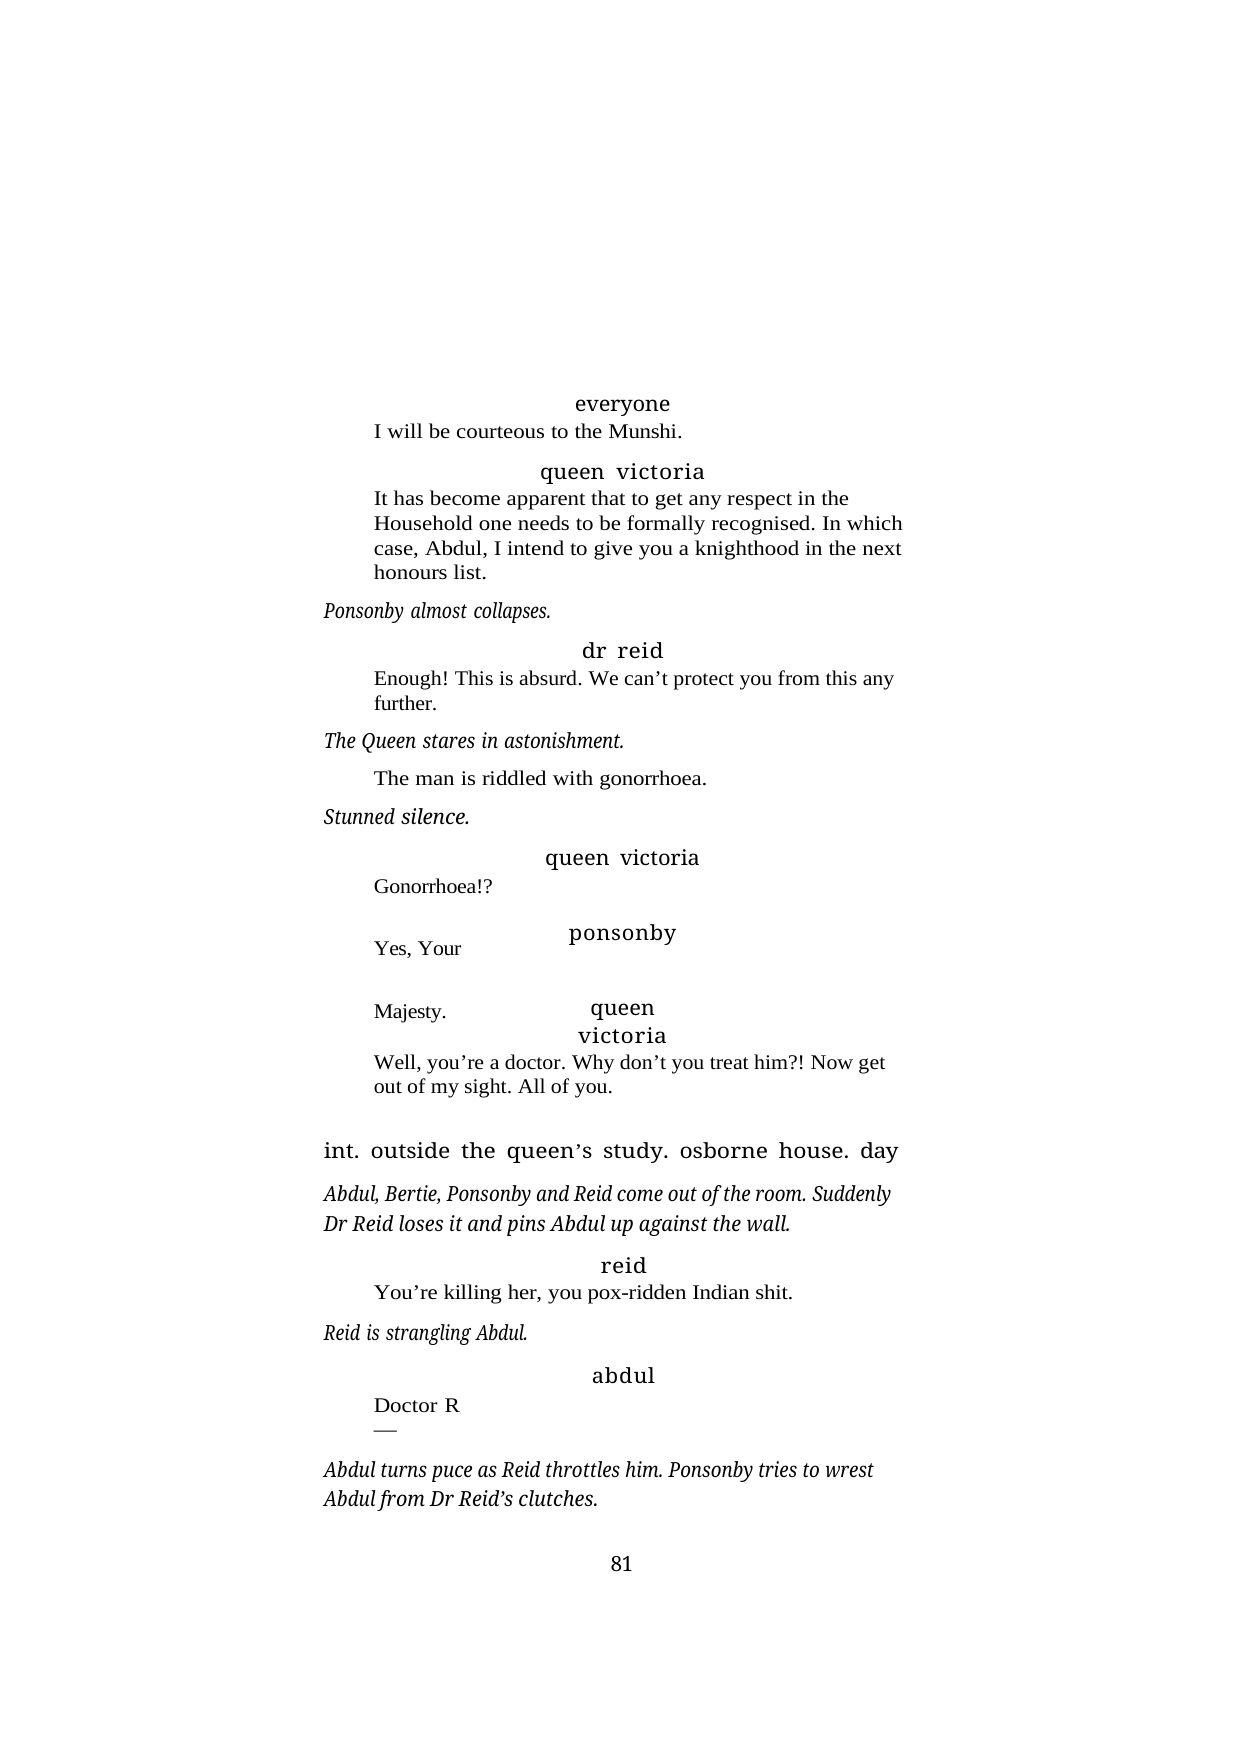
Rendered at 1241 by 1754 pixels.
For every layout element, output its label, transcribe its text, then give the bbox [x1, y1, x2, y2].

text Abdul turns puce as Reid throttles him. Ponsonby tries to wrest Abdul from Dr Reid’s clutches. [324, 1455, 913, 1513]
text queen victoria [314, 457, 931, 485]
text The Queen stares in astonishment. [324, 726, 1065, 754]
text 81 [314, 1549, 930, 1577]
text int. outside the queen’s study. osborne house. day [324, 1137, 1065, 1165]
text You’re killing her, you pox-ridden Indian shit. [374, 1280, 1065, 1304]
text I will be courteous to the Munshi. [374, 419, 1065, 443]
text queen victoria ponsonby [544, 843, 701, 946]
text queen victoria [544, 993, 701, 1050]
text It has become apparent that to get any respect in the Household one needs to be formally recognised. In which case, Abdul, I intend to give you a knighthood in the next honours list. [374, 486, 909, 584]
text The man is riddled with gonorrhoea. [374, 766, 1065, 790]
text Reid is strangling Abdul. [324, 1318, 1065, 1347]
text Well, you’re a doctor. Why don’t you treat him?! Now get out of my sight. All of you. [374, 1050, 888, 1098]
text Stunned silence. [324, 802, 1065, 830]
text Ponsonby almost collapses. [324, 596, 1065, 624]
text everyone [314, 389, 931, 418]
text reid [600, 1251, 1065, 1279]
text dr reid [314, 636, 931, 665]
text Doctor R— [374, 1393, 481, 1441]
text Gonorrhoea!? Yes, Your Majesty. [374, 874, 537, 1023]
text Abdul, Bertie, Ponsonby and Reid come out of the room. Suddenly Dr Reid loses it and pins Abdul up against the wall. [324, 1179, 895, 1237]
text Enough! This is absurd. We can’t protect you from this any further. [374, 666, 909, 714]
text abdul [592, 1361, 1065, 1389]
